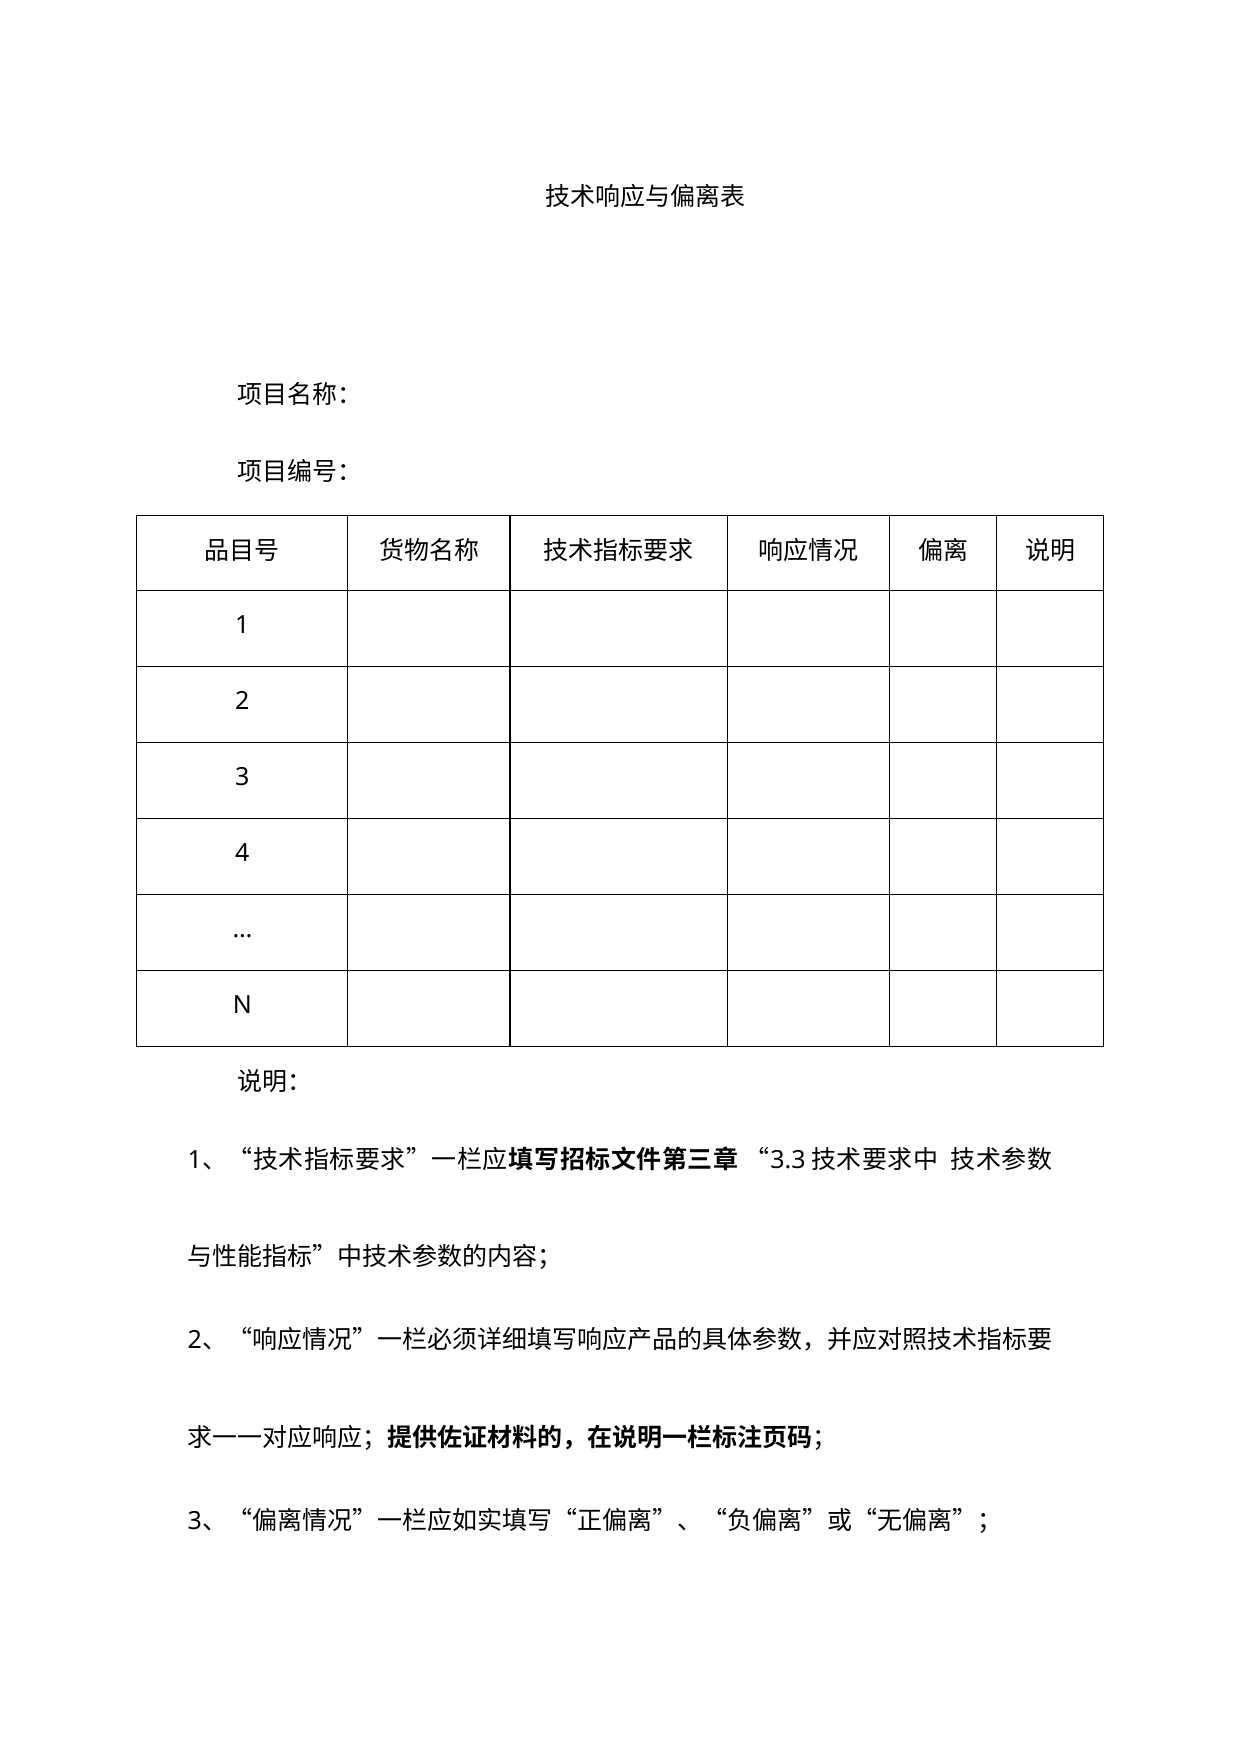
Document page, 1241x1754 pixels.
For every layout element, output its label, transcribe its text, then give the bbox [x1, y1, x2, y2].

table_cell [997, 819, 1103, 894]
table_cell [890, 971, 996, 1046]
table_cell [728, 591, 889, 666]
table_cell 1 [137, 591, 347, 666]
table_header 偏离 [890, 516, 996, 590]
table_cell [890, 743, 996, 818]
table_cell [348, 819, 509, 894]
text 3、“偏离情况”一栏应如实填写“正偏离”、“负偏离”或“无偏离”； [187, 1486, 1053, 1551]
table_header 说明 [997, 516, 1103, 590]
text 1、“技术指标要求”一栏应填写招标文件第三章 “3.3技术要求中 技术参数与性能指标”中技术参数的内容； [187, 1125, 1053, 1287]
table_cell [997, 895, 1103, 970]
table_cell [348, 667, 509, 742]
table_cell [728, 895, 889, 970]
table_cell N [137, 971, 347, 1046]
text 项目编号： [187, 437, 1053, 502]
table_header 品目号 [137, 516, 347, 590]
table_cell [511, 743, 727, 818]
table_cell [511, 819, 727, 894]
table_cell 3 [137, 743, 347, 818]
table_cell 4 [137, 819, 347, 894]
table_header 货物名称 [348, 516, 509, 590]
table_cell [511, 591, 727, 666]
table_cell [728, 667, 889, 742]
table_cell [511, 667, 727, 742]
table_cell [890, 819, 996, 894]
text 项目名称： [187, 360, 1053, 425]
table_cell … [137, 895, 347, 970]
table_cell [348, 591, 509, 666]
table_cell [348, 743, 509, 818]
table_cell 2 [137, 667, 347, 742]
table_cell [890, 591, 996, 666]
table_cell [997, 667, 1103, 742]
table_cell [997, 743, 1103, 818]
table_cell [997, 591, 1103, 666]
table_cell [890, 667, 996, 742]
table_cell [890, 895, 996, 970]
table_header 技术指标要求 [511, 516, 727, 590]
text 技术响应与偏离表 [187, 162, 1053, 227]
table_header 响应情况 [728, 516, 889, 590]
table_cell [348, 971, 509, 1046]
table_cell [511, 971, 727, 1046]
table_cell [511, 895, 727, 970]
table_cell [728, 819, 889, 894]
table_cell [728, 971, 889, 1046]
table_cell [348, 895, 509, 970]
table_cell [997, 971, 1103, 1046]
text 说明： [187, 1047, 1053, 1112]
text 2、“响应情况”一栏必须详细填写响应产品的具体参数，并应对照技术指标要求一一对应响应；提供佐证材料的，在说明一栏标注页码； [187, 1305, 1053, 1468]
table_cell [728, 743, 889, 818]
